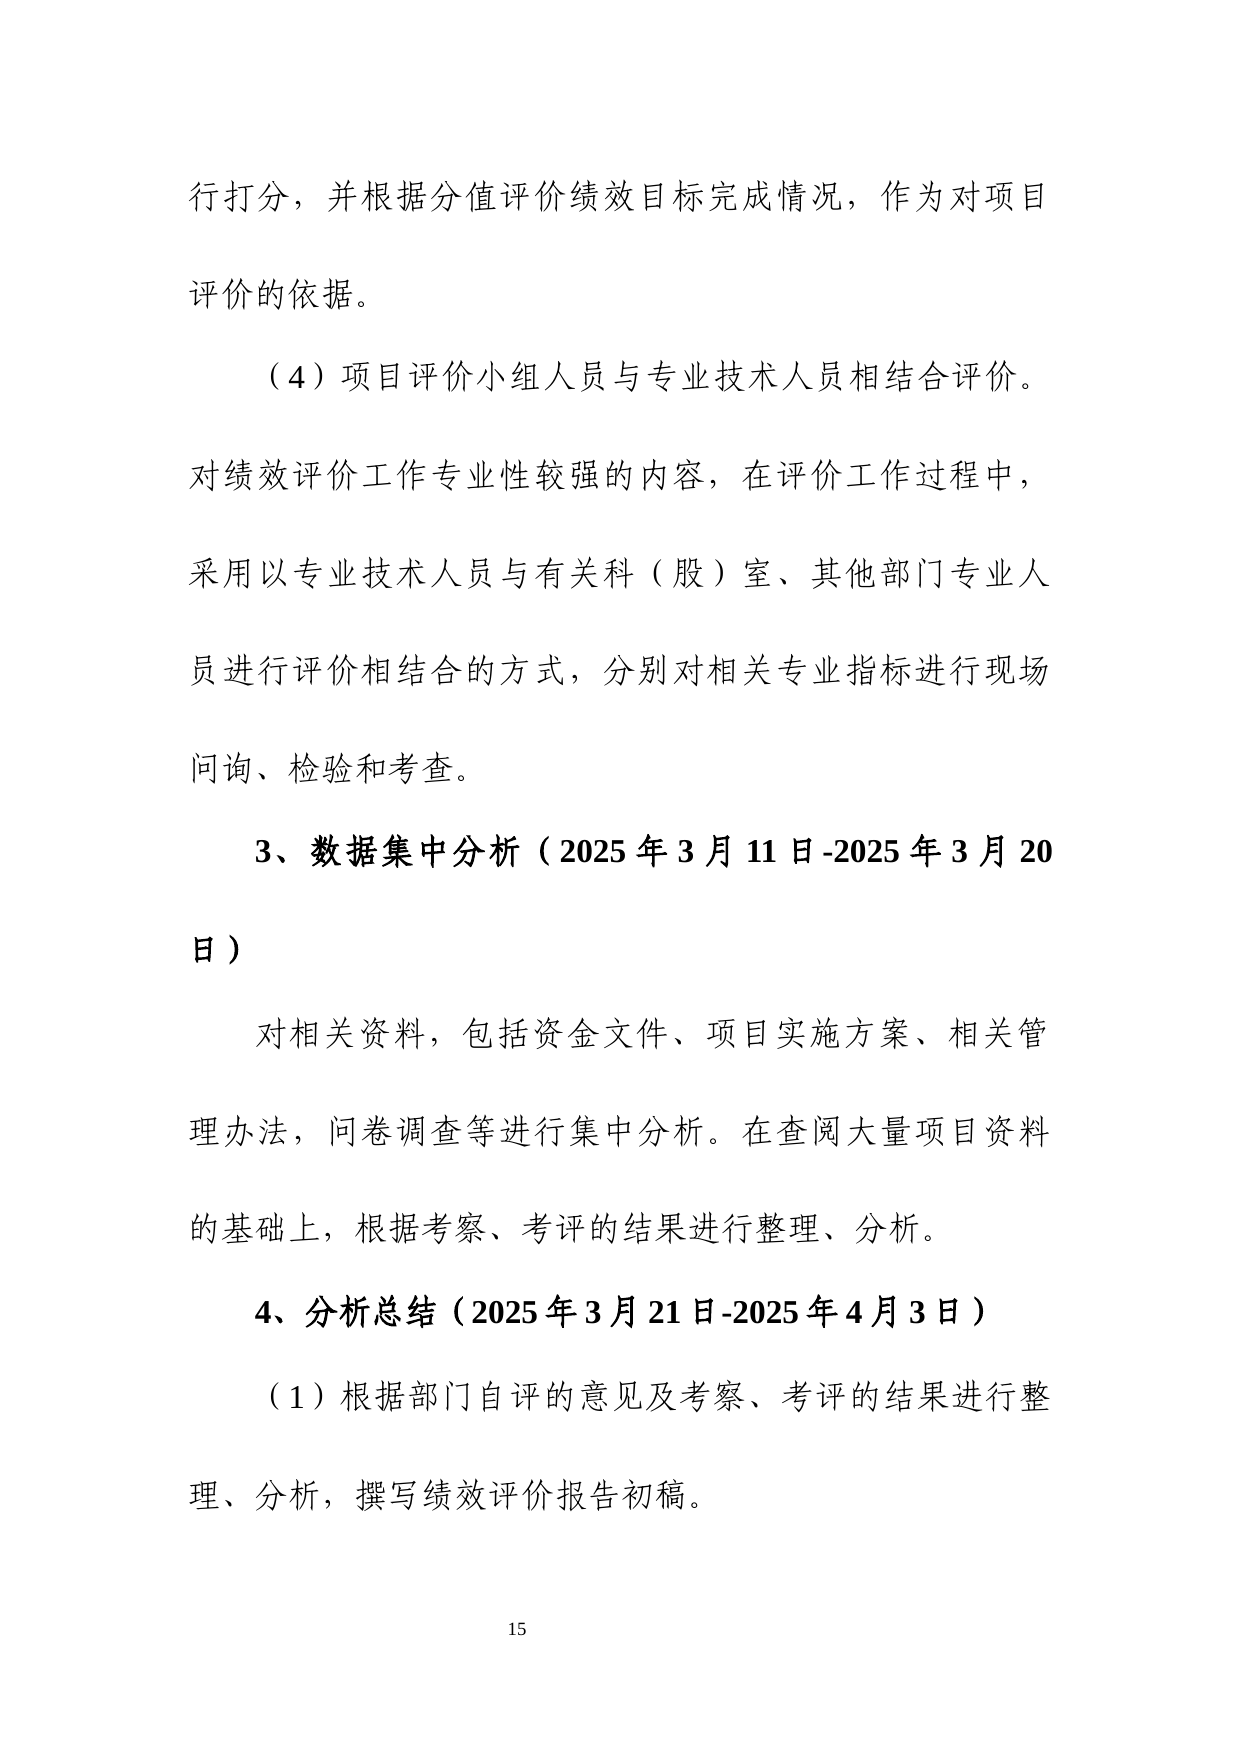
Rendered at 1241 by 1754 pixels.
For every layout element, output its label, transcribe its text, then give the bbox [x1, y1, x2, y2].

text （4）项目评价小组人员与专业技术人员相结合评价。对绩效评价工作专业性较强的内容，在评价工作过程中，采用以专业技术人员与有关科（股）室、其他部门专业人员进行评价相结合的方式，分别对相关专业指标进行现场问询、检验和考查。 [187, 343, 1053, 798]
text 4、分析总结（2025年3月21日-2025年4月3日） [187, 1278, 1053, 1343]
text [187, 162, 1053, 324]
text 对相关资料，包括资金文件、项目实施方案、相关管理办法，问卷调查等进行集中分析。在查阅大量项目资料的基础上，根据考察、考评的结果进行整理、分析。 [187, 999, 1053, 1259]
text （1）根据部门自评的意见及考察、考评的结果进行整理、分析，撰写绩效评价报告初稿。 [187, 1363, 1053, 1526]
text 3、数据集中分析（2025年3月11日-2025年3月20日） [187, 817, 1053, 980]
